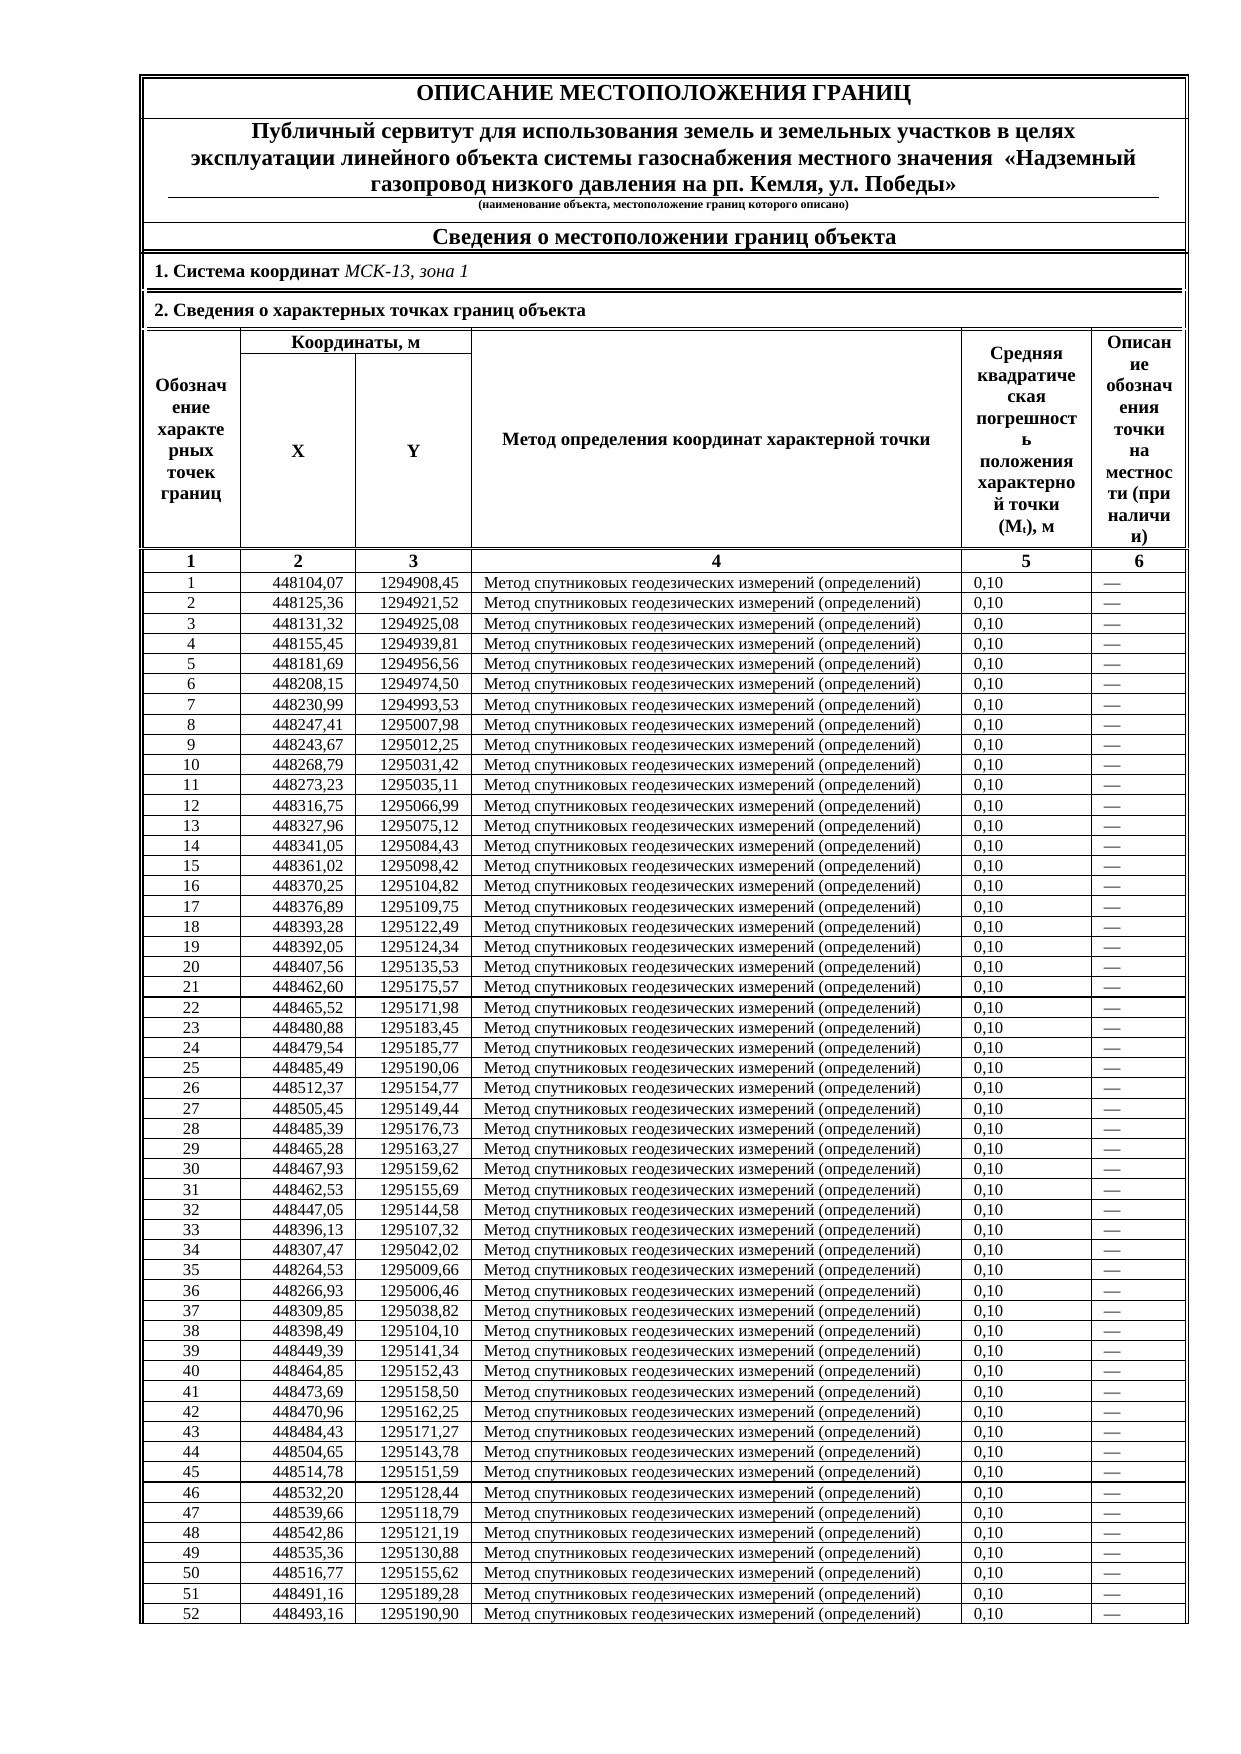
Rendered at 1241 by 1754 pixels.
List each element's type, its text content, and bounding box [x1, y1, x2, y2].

table_cell 1295098,42 [356, 856, 471, 875]
table_cell Метод спутниковых геодезических измерений (определений) [472, 593, 961, 612]
table_cell Метод спутниковых геодезических измерений (определений) [472, 816, 961, 835]
table_cell 1295104,10 [356, 1321, 471, 1340]
table_cell Метод спутниковых геодезических измерений (определений) [472, 876, 961, 895]
table_cell — [1092, 634, 1185, 653]
table_cell Метод спутниковых геодезических измерений (определений) [472, 917, 961, 936]
table_cell Метод спутниковых геодезических измерений (определений) [472, 1179, 961, 1198]
table_cell — [1092, 1543, 1185, 1562]
table_cell — [1092, 715, 1185, 734]
table_cell 0,10 [962, 1038, 1091, 1057]
table_cell 1295038,82 [356, 1301, 471, 1320]
table_cell Метод спутниковых геодезических измерений (определений) [472, 654, 961, 673]
table_cell 22 [144, 998, 240, 1017]
table_cell — [1092, 1280, 1185, 1299]
table_cell Метод спутниковых геодезических измерений (определений) [472, 1159, 961, 1178]
table_cell 0,10 [962, 1503, 1091, 1522]
table_cell 1295035,11 [356, 775, 471, 794]
table_cell 448484,43 [241, 1422, 355, 1441]
table_cell Метод спутниковых геодезических измерений (определений) [472, 998, 961, 1017]
table_cell 29 [144, 1139, 240, 1158]
table_cell 448243,67 [241, 735, 355, 754]
table_cell — [1092, 593, 1185, 612]
table_cell 2 [144, 593, 240, 612]
table_cell 0,10 [962, 593, 1091, 612]
table_cell 10 [144, 755, 240, 774]
table_cell 11 [144, 775, 240, 794]
table_cell — [1092, 1018, 1185, 1037]
table_cell 17 [144, 896, 240, 916]
table_cell 0,10 [962, 1462, 1091, 1481]
table_cell Метод спутниковых геодезических измерений (определений) [472, 1483, 961, 1502]
table_cell 448542,86 [241, 1523, 355, 1542]
table_cell 15 [144, 856, 240, 875]
table_cell 448307,47 [241, 1240, 355, 1259]
table_cell 0,10 [962, 755, 1091, 774]
table_cell 0,10 [962, 816, 1091, 835]
table_header 2 [241, 550, 355, 572]
table_cell Метод спутниковых геодезических измерений (определений) [472, 1280, 961, 1299]
table_cell 1 [144, 573, 240, 592]
table_header 3 [356, 550, 471, 572]
table_cell — [1092, 1260, 1185, 1279]
table_cell 0,10 [962, 1058, 1091, 1077]
table_cell 448467,93 [241, 1159, 355, 1178]
table_cell Метод спутниковых геодезических измерений (определений) [472, 1240, 961, 1259]
table_cell 50 [144, 1563, 240, 1582]
table_cell — [1092, 836, 1185, 855]
table_cell Метод спутниковых геодезических измерений (определений) [472, 1260, 961, 1279]
table_cell 448376,89 [241, 896, 355, 916]
table_cell 0,10 [962, 1078, 1091, 1097]
table_cell — [1092, 1361, 1185, 1380]
table_cell — [1092, 1604, 1185, 1623]
table_cell 1295104,82 [356, 876, 471, 895]
table_cell 448473,69 [241, 1381, 355, 1401]
table_cell 448470,96 [241, 1402, 355, 1421]
table_cell 448208,15 [241, 674, 355, 693]
table_cell 448465,28 [241, 1139, 355, 1158]
table_cell 3 [144, 614, 240, 633]
table_cell Обозначение характерных точек границ [142, 327, 240, 547]
table_header 4 [472, 550, 961, 572]
table_cell 1295141,34 [356, 1341, 471, 1360]
table_cell 1294956,56 [356, 654, 471, 673]
table_cell Метод спутниковых геодезических измерений (определений) [472, 715, 961, 734]
table_cell 1294908,45 [356, 573, 471, 592]
table_cell 448462,53 [241, 1179, 355, 1198]
table_cell — [1092, 1038, 1185, 1057]
table_cell 0,10 [962, 998, 1091, 1017]
table_cell 31 [144, 1179, 240, 1198]
table_cell 1294993,53 [356, 694, 471, 713]
table_cell 0,10 [962, 1422, 1091, 1441]
table_cell 448465,52 [241, 998, 355, 1017]
table_cell 0,10 [962, 917, 1091, 936]
table_cell Метод спутниковых геодезических измерений (определений) [472, 775, 961, 794]
table_cell — [1092, 1220, 1185, 1239]
table_cell 19 [144, 937, 240, 956]
table_cell 0,10 [962, 957, 1091, 976]
table_cell 448407,56 [241, 957, 355, 976]
table_cell 33 [144, 1220, 240, 1239]
table_cell 448539,66 [241, 1503, 355, 1522]
table_cell 448398,49 [241, 1321, 355, 1340]
table_cell 1295012,25 [356, 735, 471, 754]
table_cell 0,10 [962, 1119, 1091, 1138]
table_cell 1295124,34 [356, 937, 471, 956]
table_cell 0,10 [962, 1099, 1091, 1118]
table_cell 0,10 [962, 1523, 1091, 1542]
table_cell 2. Сведения о характерных точках границ объекта [142, 288, 1187, 327]
table_cell Метод спутниковых геодезических измерений (определений) [472, 573, 961, 592]
table_cell — [1092, 876, 1185, 895]
table_cell 1295135,53 [356, 957, 471, 976]
table_cell Метод спутниковых геодезических измерений (определений) [472, 1523, 961, 1542]
table_cell 0,10 [962, 1381, 1091, 1401]
table_cell — [1092, 1503, 1185, 1522]
table_cell 1295190,06 [356, 1058, 471, 1077]
table_cell 1295031,42 [356, 755, 471, 774]
table_cell 51 [144, 1584, 240, 1603]
table_cell 0,10 [962, 795, 1091, 814]
table_cell 7 [144, 694, 240, 713]
table_cell 448493,16 [241, 1604, 355, 1623]
table_cell Метод спутниковых геодезических измерений (определений) [472, 1078, 961, 1097]
table_cell 1294939,81 [356, 634, 471, 653]
table_cell — [1092, 1159, 1185, 1178]
table_cell Метод спутниковых геодезических измерений (определений) [472, 694, 961, 713]
table_cell 0,10 [962, 856, 1091, 875]
table_cell 448268,79 [241, 755, 355, 774]
table_cell — [1092, 1523, 1185, 1542]
table_cell Метод спутниковых геодезических измерений (определений) [472, 1018, 961, 1037]
table_cell 1295171,27 [356, 1422, 471, 1441]
table_cell 448370,25 [241, 876, 355, 895]
table_cell 1295122,49 [356, 917, 471, 936]
table_cell 41 [144, 1381, 240, 1401]
table_cell 0,10 [962, 634, 1091, 653]
table_cell Метод спутниковых геодезических измерений (определений) [472, 937, 961, 956]
table_cell 448131,32 [241, 614, 355, 633]
table_cell 1295151,59 [356, 1462, 471, 1481]
table_cell 0,10 [962, 1139, 1091, 1158]
table_cell 448155,45 [241, 634, 355, 653]
table_cell 1295149,44 [356, 1099, 471, 1118]
table_cell Метод спутниковых геодезических измерений (определений) [472, 1361, 961, 1380]
table_cell 1295042,02 [356, 1240, 471, 1259]
table_cell 0,10 [962, 1018, 1091, 1037]
table_cell 1295066,99 [356, 795, 471, 814]
table_cell 448392,05 [241, 937, 355, 956]
table_cell — [1092, 1119, 1185, 1138]
table_cell 0,10 [962, 1200, 1091, 1219]
table_cell 1295176,73 [356, 1119, 471, 1138]
table_cell 0,10 [962, 1280, 1091, 1299]
table_cell — [1092, 1341, 1185, 1360]
table_cell 16 [144, 876, 240, 895]
table_cell 1295158,50 [356, 1381, 471, 1401]
table_cell 24 [144, 1038, 240, 1057]
table_cell 448464,85 [241, 1361, 355, 1380]
table_cell 1295190,90 [356, 1604, 471, 1623]
table_cell Метод спутниковых геодезических измерений (определений) [472, 1301, 961, 1320]
table_cell 1295128,44 [356, 1483, 471, 1502]
table_cell 35 [144, 1260, 240, 1279]
table_cell 21 [144, 977, 240, 996]
table_cell 1295121,19 [356, 1523, 471, 1542]
table_cell — [1092, 977, 1185, 996]
table_cell 448266,93 [241, 1280, 355, 1299]
table_cell — [1092, 856, 1185, 875]
table_cell Метод спутниковых геодезических измерений (определений) [472, 896, 961, 916]
table_cell Метод спутниковых геодезических измерений (определений) [472, 1220, 961, 1239]
table_cell 1294925,08 [356, 614, 471, 633]
table_cell 0,10 [962, 735, 1091, 754]
table_cell — [1092, 755, 1185, 774]
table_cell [472, 1604, 961, 1623]
table_cell 0,10 [962, 573, 1091, 592]
table_cell 448479,54 [241, 1038, 355, 1057]
table_cell 1295155,69 [356, 1179, 471, 1198]
table_cell 46 [144, 1483, 240, 1502]
table_cell 448449,39 [241, 1341, 355, 1360]
table_cell 1295171,98 [356, 998, 471, 1017]
table_cell 1295084,43 [356, 836, 471, 855]
table_cell 448535,36 [241, 1543, 355, 1562]
table_cell 0,10 [962, 1361, 1091, 1380]
table_cell 40 [144, 1361, 240, 1380]
table_cell 448491,16 [241, 1584, 355, 1603]
table_cell — [1092, 1078, 1185, 1097]
table_cell 13 [144, 816, 240, 835]
table_cell 37 [144, 1301, 240, 1320]
table_cell 38 [144, 1321, 240, 1340]
table_cell — [1092, 1139, 1185, 1158]
table_cell — [1092, 775, 1185, 794]
table_cell Метод спутниковых геодезических измерений (определений) [472, 735, 961, 754]
table_cell 448309,85 [241, 1301, 355, 1320]
table_cell 0,10 [962, 876, 1091, 895]
table_cell 18 [144, 917, 240, 936]
table_cell 1295107,32 [356, 1220, 471, 1239]
table_cell 1295143,78 [356, 1442, 471, 1461]
table_cell — [1092, 795, 1185, 814]
table_cell — [1092, 1240, 1185, 1259]
table_cell — [1092, 816, 1185, 835]
table_cell — [1092, 614, 1185, 633]
table_cell — [1092, 1483, 1185, 1502]
table_cell 448327,96 [241, 816, 355, 835]
table_cell 5 [144, 654, 240, 673]
table_cell Метод спутниковых геодезических измерений (определений) [472, 1119, 961, 1138]
table_cell 1295183,45 [356, 1018, 471, 1037]
table_cell 1295189,28 [356, 1584, 471, 1603]
table_cell — [1092, 917, 1185, 936]
table_cell Метод спутниковых геодезических измерений (определений) [472, 1381, 961, 1401]
table_cell Метод спутниковых геодезических измерений (определений) [472, 1038, 961, 1057]
table_cell 0,10 [962, 937, 1091, 956]
table_cell Метод спутниковых геодезических измерений (определений) [472, 1503, 961, 1522]
table_cell Метод спутниковых геодезических измерений (определений) [472, 1058, 961, 1077]
table_cell 4 [144, 634, 240, 653]
table_cell 448125,36 [241, 593, 355, 612]
table_cell 0,10 [962, 1321, 1091, 1340]
table_cell 45 [144, 1462, 240, 1481]
table_cell 0,10 [962, 977, 1091, 996]
table_cell 34 [144, 1240, 240, 1259]
table_cell 448504,65 [241, 1442, 355, 1461]
table_cell 448361,02 [241, 856, 355, 875]
table_header 1. Система координат МСК-13, зона 1 [144, 254, 1185, 288]
table_cell 0,10 [962, 1604, 1091, 1623]
table_cell 0,10 [962, 1483, 1091, 1502]
table_cell 8 [144, 715, 240, 734]
table_cell Метод спутниковых геодезических измерений (определений) [472, 1462, 961, 1481]
table_cell 1295162,25 [356, 1402, 471, 1421]
table_cell Метод спутниковых геодезических измерений (определений) [472, 957, 961, 976]
table_cell 448480,88 [241, 1018, 355, 1037]
table_cell 448462,60 [241, 977, 355, 996]
table_cell Метод спутниковых геодезических измерений (определений) [472, 1139, 961, 1158]
table_cell 23 [144, 1018, 240, 1037]
table_cell 1295075,12 [356, 816, 471, 835]
table_cell — [1092, 1099, 1185, 1118]
table_cell 9 [144, 735, 240, 754]
table_cell 49 [144, 1543, 240, 1562]
table_cell Метод спутниковых геодезических измерений (определений) [472, 1563, 961, 1582]
table_cell — [1092, 694, 1185, 713]
table_cell — [1092, 1422, 1185, 1441]
table_cell Метод спутниковых геодезических измерений (определений) [472, 634, 961, 653]
table_cell Метод спутниковых геодезических измерений (определений) [472, 977, 961, 996]
table_header 6 [1092, 550, 1185, 572]
table_cell 42 [144, 1402, 240, 1421]
table_cell 0,10 [962, 1301, 1091, 1320]
table_cell 0,10 [962, 1341, 1091, 1360]
table_cell 0,10 [962, 1220, 1091, 1239]
table_cell Метод спутниковых геодезических измерений (определений) [472, 1402, 961, 1421]
table_cell — [1092, 998, 1185, 1017]
table_cell — [1092, 1402, 1185, 1421]
table_header 1 [144, 550, 240, 572]
table_cell 1295144,58 [356, 1200, 471, 1219]
table_cell Средняя квадратическая погрешность положения характерной точки (Мt), м [962, 331, 1091, 547]
table_cell 0,10 [962, 775, 1091, 794]
table_cell 1295155,62 [356, 1563, 471, 1582]
table_cell 1295009,66 [356, 1260, 471, 1279]
table_cell Метод спутниковых геодезических измерений (определений) [472, 1099, 961, 1118]
table_cell 448512,37 [241, 1078, 355, 1097]
table_cell — [1092, 896, 1185, 916]
table_cell 32 [144, 1200, 240, 1219]
table_cell Метод спутниковых геодезических измерений (определений) [472, 856, 961, 875]
table_cell 448485,39 [241, 1119, 355, 1138]
table_cell 6 [144, 674, 240, 693]
table_cell Описание обозначения точки на местности (при наличии) [1092, 327, 1187, 547]
table_cell 36 [144, 1280, 240, 1299]
table_cell 28 [144, 1119, 240, 1138]
table_cell 0,10 [962, 654, 1091, 673]
table_header 1. Система координат МСК-13, зона 1 [144, 119, 1185, 222]
table_cell 43 [144, 1422, 240, 1441]
table_cell 44 [144, 1442, 240, 1461]
table_cell Y [356, 354, 471, 547]
table_cell 39 [144, 1341, 240, 1360]
table_cell 52 [144, 1604, 240, 1623]
table_cell — [1092, 1321, 1185, 1340]
table_cell 20 [144, 957, 240, 976]
table_cell — [1092, 1584, 1185, 1603]
table_cell 448532,20 [241, 1483, 355, 1502]
table_cell Метод спутниковых геодезических измерений (определений) [472, 614, 961, 633]
table_cell 0,10 [962, 1179, 1091, 1198]
table_cell 30 [144, 1159, 240, 1178]
table_cell 0,10 [962, 614, 1091, 633]
table_cell 0,10 [962, 896, 1091, 916]
table_cell — [1092, 1563, 1185, 1582]
table_cell 448516,77 [241, 1563, 355, 1582]
table_cell 0,10 [962, 1442, 1091, 1461]
table_cell 448230,99 [241, 694, 355, 713]
table_cell Метод спутниковых геодезических измерений (определений) [472, 1200, 961, 1219]
table_cell 0,10 [962, 674, 1091, 693]
table_cell 1295130,88 [356, 1543, 471, 1562]
table_cell Метод спутниковых геодезических измерений (определений) [472, 795, 961, 814]
table_cell 448505,45 [241, 1099, 355, 1118]
table_cell — [1092, 735, 1185, 754]
table_cell 0,10 [962, 1584, 1091, 1603]
table_cell 0,10 [962, 1543, 1091, 1562]
table_cell 1295159,62 [356, 1159, 471, 1178]
table_cell Метод спутниковых геодезических измерений (определений) [472, 836, 961, 855]
table_cell Метод спутниковых геодезических измерений (определений) [472, 1321, 961, 1340]
table_cell 448181,69 [241, 654, 355, 673]
table_cell — [1092, 1200, 1185, 1219]
table_cell 448341,05 [241, 836, 355, 855]
table_cell 448393,28 [241, 917, 355, 936]
table_cell 448447,05 [241, 1200, 355, 1219]
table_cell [472, 1584, 961, 1603]
table_cell 1295163,27 [356, 1139, 471, 1158]
table_cell — [1092, 937, 1185, 956]
table_cell 12 [144, 795, 240, 814]
table_cell 448247,41 [241, 715, 355, 734]
table_cell 0,10 [962, 1563, 1091, 1582]
table_cell Метод определения координат характерной точки [472, 331, 961, 547]
table_cell 1295154,77 [356, 1078, 471, 1097]
table_cell 448104,07 [241, 573, 355, 592]
table_cell 448273,23 [241, 775, 355, 794]
table_cell — [1092, 573, 1185, 592]
table_cell 25 [144, 1058, 240, 1077]
table_cell 1294974,50 [356, 674, 471, 693]
table_cell 47 [144, 1503, 240, 1522]
table_cell 448264,53 [241, 1260, 355, 1279]
table_cell 1294921,52 [356, 593, 471, 612]
table_cell 0,10 [962, 1240, 1091, 1259]
table_cell 0,10 [962, 836, 1091, 855]
table_cell — [1092, 1381, 1185, 1401]
table_header 1. Система координат МСК-13, зона 1 [144, 223, 1185, 249]
table_cell Метод спутниковых геодезических измерений (определений) [472, 1543, 961, 1562]
table_cell — [1092, 957, 1185, 976]
table_cell 448485,49 [241, 1058, 355, 1077]
table_cell 448514,78 [241, 1462, 355, 1481]
table_cell 0,10 [962, 1260, 1091, 1279]
table_cell — [1092, 674, 1185, 693]
table_cell Координаты, м [241, 331, 471, 353]
table_cell 1295109,75 [356, 896, 471, 916]
table_header 5 [962, 550, 1091, 572]
table_cell — [1092, 654, 1185, 673]
table_cell 1295006,46 [356, 1280, 471, 1299]
table_cell Метод спутниковых геодезических измерений (определений) [472, 1341, 961, 1360]
table_cell — [1092, 1179, 1185, 1198]
table_cell 1295152,43 [356, 1361, 471, 1380]
table_cell 1295175,57 [356, 977, 471, 996]
table_cell 48 [144, 1523, 240, 1542]
table_cell Метод спутниковых геодезических измерений (определений) [472, 755, 961, 774]
table_cell 0,10 [962, 1402, 1091, 1421]
table_cell — [1092, 1462, 1185, 1481]
table_cell 0,10 [962, 1159, 1091, 1178]
table_cell 1295007,98 [356, 715, 471, 734]
table_cell Х [241, 354, 355, 547]
table_cell — [1092, 1442, 1185, 1461]
table_cell — [1092, 1058, 1185, 1077]
table_cell Метод спутниковых геодезических измерений (определений) [472, 1422, 961, 1441]
table_cell Метод спутниковых геодезических измерений (определений) [472, 674, 961, 693]
table_cell 0,10 [962, 715, 1091, 734]
table_cell 0,10 [962, 694, 1091, 713]
table_cell Метод спутниковых геодезических измерений (определений) [472, 1442, 961, 1461]
table_cell 448396,13 [241, 1220, 355, 1239]
table_cell 26 [144, 1078, 240, 1097]
table_cell 27 [144, 1099, 240, 1118]
table_cell 448316,75 [241, 795, 355, 814]
table_cell 1295185,77 [356, 1038, 471, 1057]
table_cell 1295118,79 [356, 1503, 471, 1522]
table_cell — [1092, 1301, 1185, 1320]
table_cell 14 [144, 836, 240, 855]
